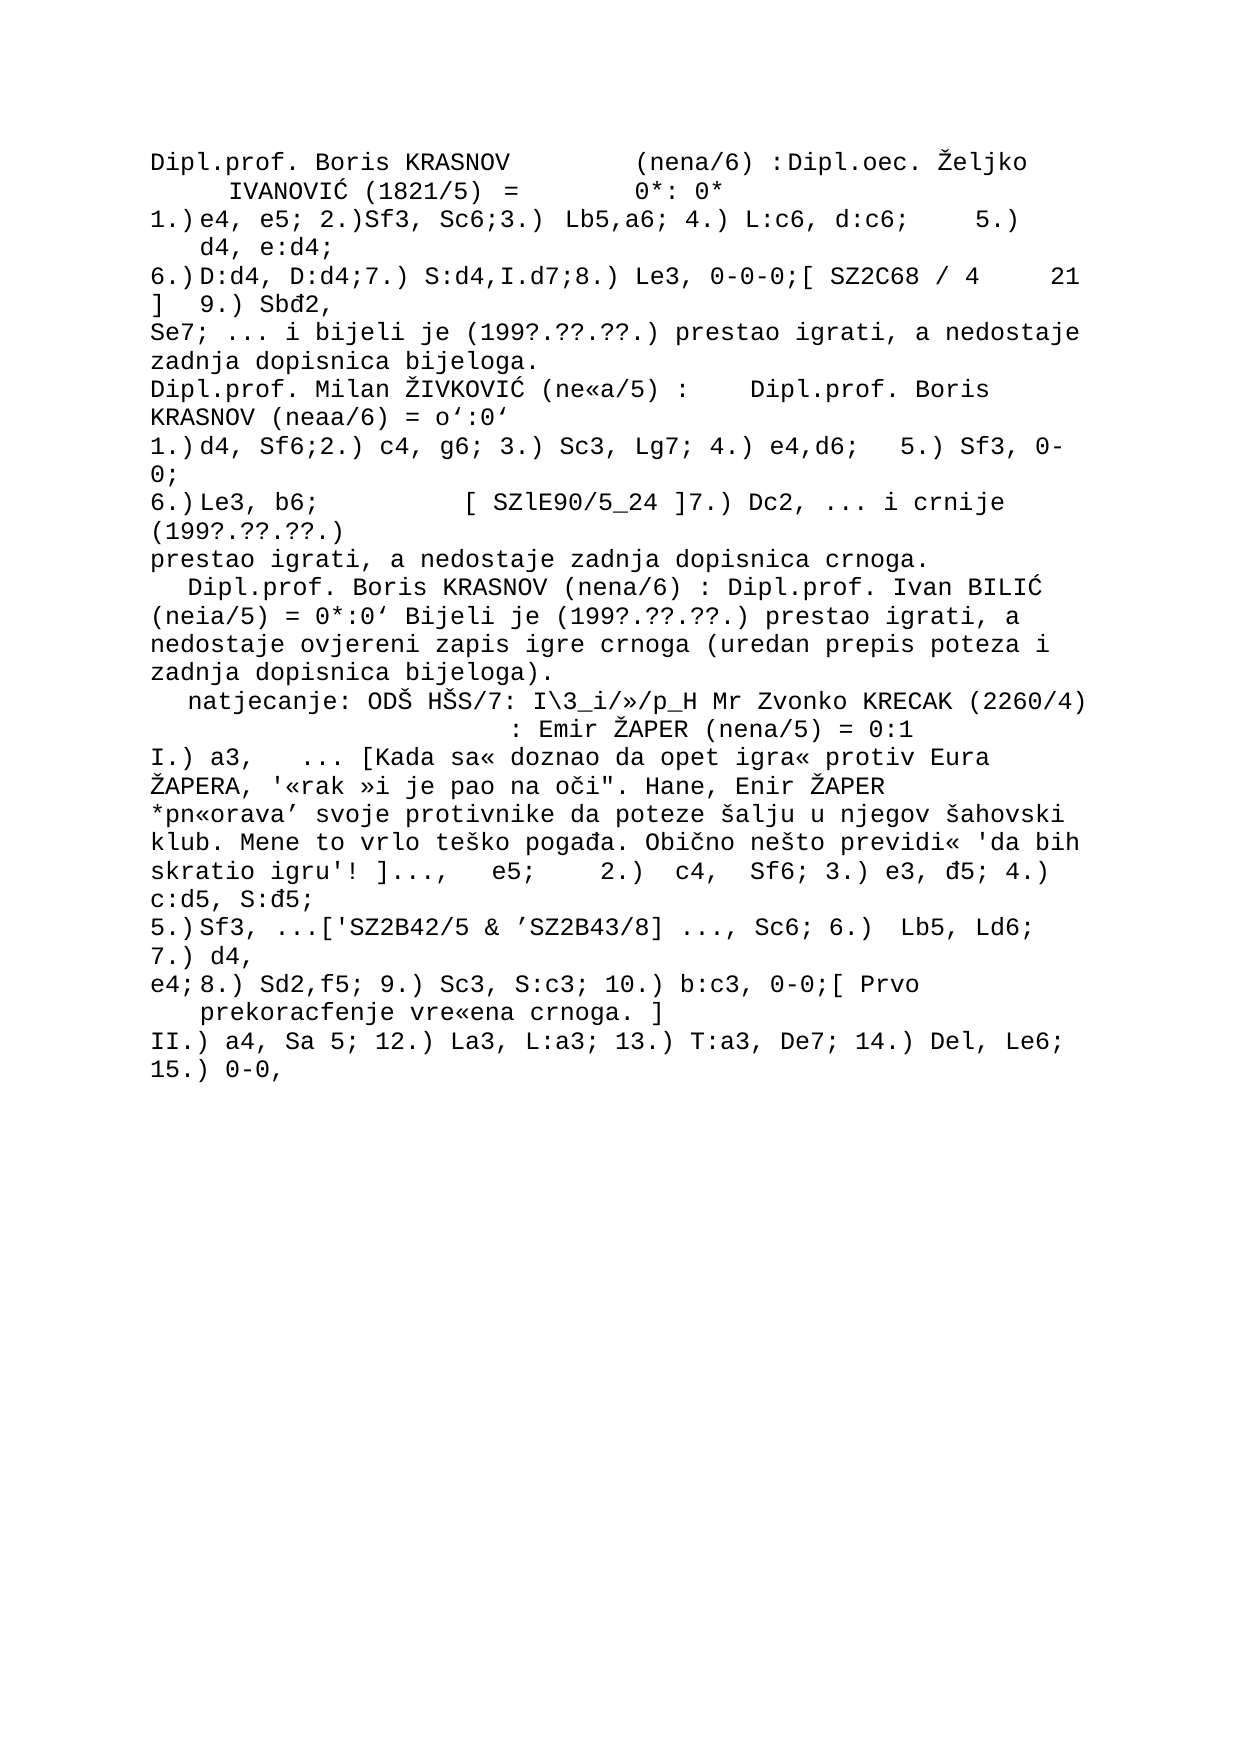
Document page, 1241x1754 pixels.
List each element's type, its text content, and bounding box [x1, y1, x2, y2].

text Dipl.prof. Milan ŽIVKOVIĆ (ne«a/5) : Dipl.prof. Boris KRASNOV (neaa/6) = o‘:0‘ [150, 377, 1090, 433]
text e4; 8.) Sd2, f5; 9.) Sc3, S:c3; 10.) b:c3, 0-0; [ Prvo prekoracfenje vre«ena crnoga. ] [150, 972, 1090, 1028]
text 6.) Le3, b6; [ SZlE90/5_24 ] 7.) Dc2, ... i crni je (199?.??.??.) [150, 490, 1090, 547]
text II.) a4, Sa 5; 12.) La3, L:a3; 13.) T:a3, De7; 14.) Del, Le6; 15.) 0-0, [150, 1028, 1090, 1085]
text Se7; ... i bijeli je (199?.??.??.) prestao igrati, a nedostaje zadnja dopisnica bijeloga. [150, 320, 1090, 377]
text *pn«orava’ svoje protivnike da poteze šalju u njegov šahovski klub. Mene to vrlo teško pogađa. Obično nešto previdi« 'da bih skratio igru'! ] ..., e5; 2.) c4, Sf6; 3.) e3, đ5; 4.) c:d5, S:đ5; [150, 802, 1090, 915]
text 1.) e4, e5; 2.) Sf3, Sc6; 3.) Lb5, a6; 4.) L:c6, d:c6; 5.) d4, e:d4; [150, 207, 1090, 263]
text 1.) d4, Sf6; 2.) c4, g6; 3.) Sc3, Lg7; 4.) e4, d6; 5.) Sf3, 0-0; [150, 433, 1090, 490]
text Dipl.prof. Boris KRASNOV (nena/6) : Dipl.prof. Ivan BILIĆ (neia/5) = 0*:0‘ Bijeli je (199?.??.??.) prestao igrati, a nedostaje ovjereni zapis igre crnoga (uredan prepis poteza i zadnja dopisnica bijeloga). [150, 575, 1090, 688]
text natjecanje: ODŠ HŠS/7: I\3_i/»/p_H Mr Zvonko KRECAK (2260/4) : Emir ŽAPER (nena/5) = 0:1 [150, 688, 1090, 745]
text Dipl.prof. Boris KRASNOV (nena/6) : Dipl.oec. Željko IVANOVIĆ (1821/5) = 0*: 0* [150, 150, 1090, 207]
text I.) a3, ... [Kada sa« doznao da opet igra« protiv Eura ŽAPERA, '«rak »i je pao na oči". Hane, Enir ŽAPER [150, 745, 1090, 802]
text 5.) Sf3, ... ['SZ2B42/5 & ’SZ2B43/8] ..., Sc6; 6.) Lb5, Ld6; 7.) d4, [150, 915, 1090, 972]
text prestao igrati, a nedostaje zadnja dopisnica crnoga. [150, 547, 1090, 575]
text 6.) D:d4, D:d4; 7.) S:d4, I.d7; 8.) Le3, 0-0-0; [ SZ2C68 / 4 21 ] 9.) Sbđ2, [150, 263, 1090, 320]
